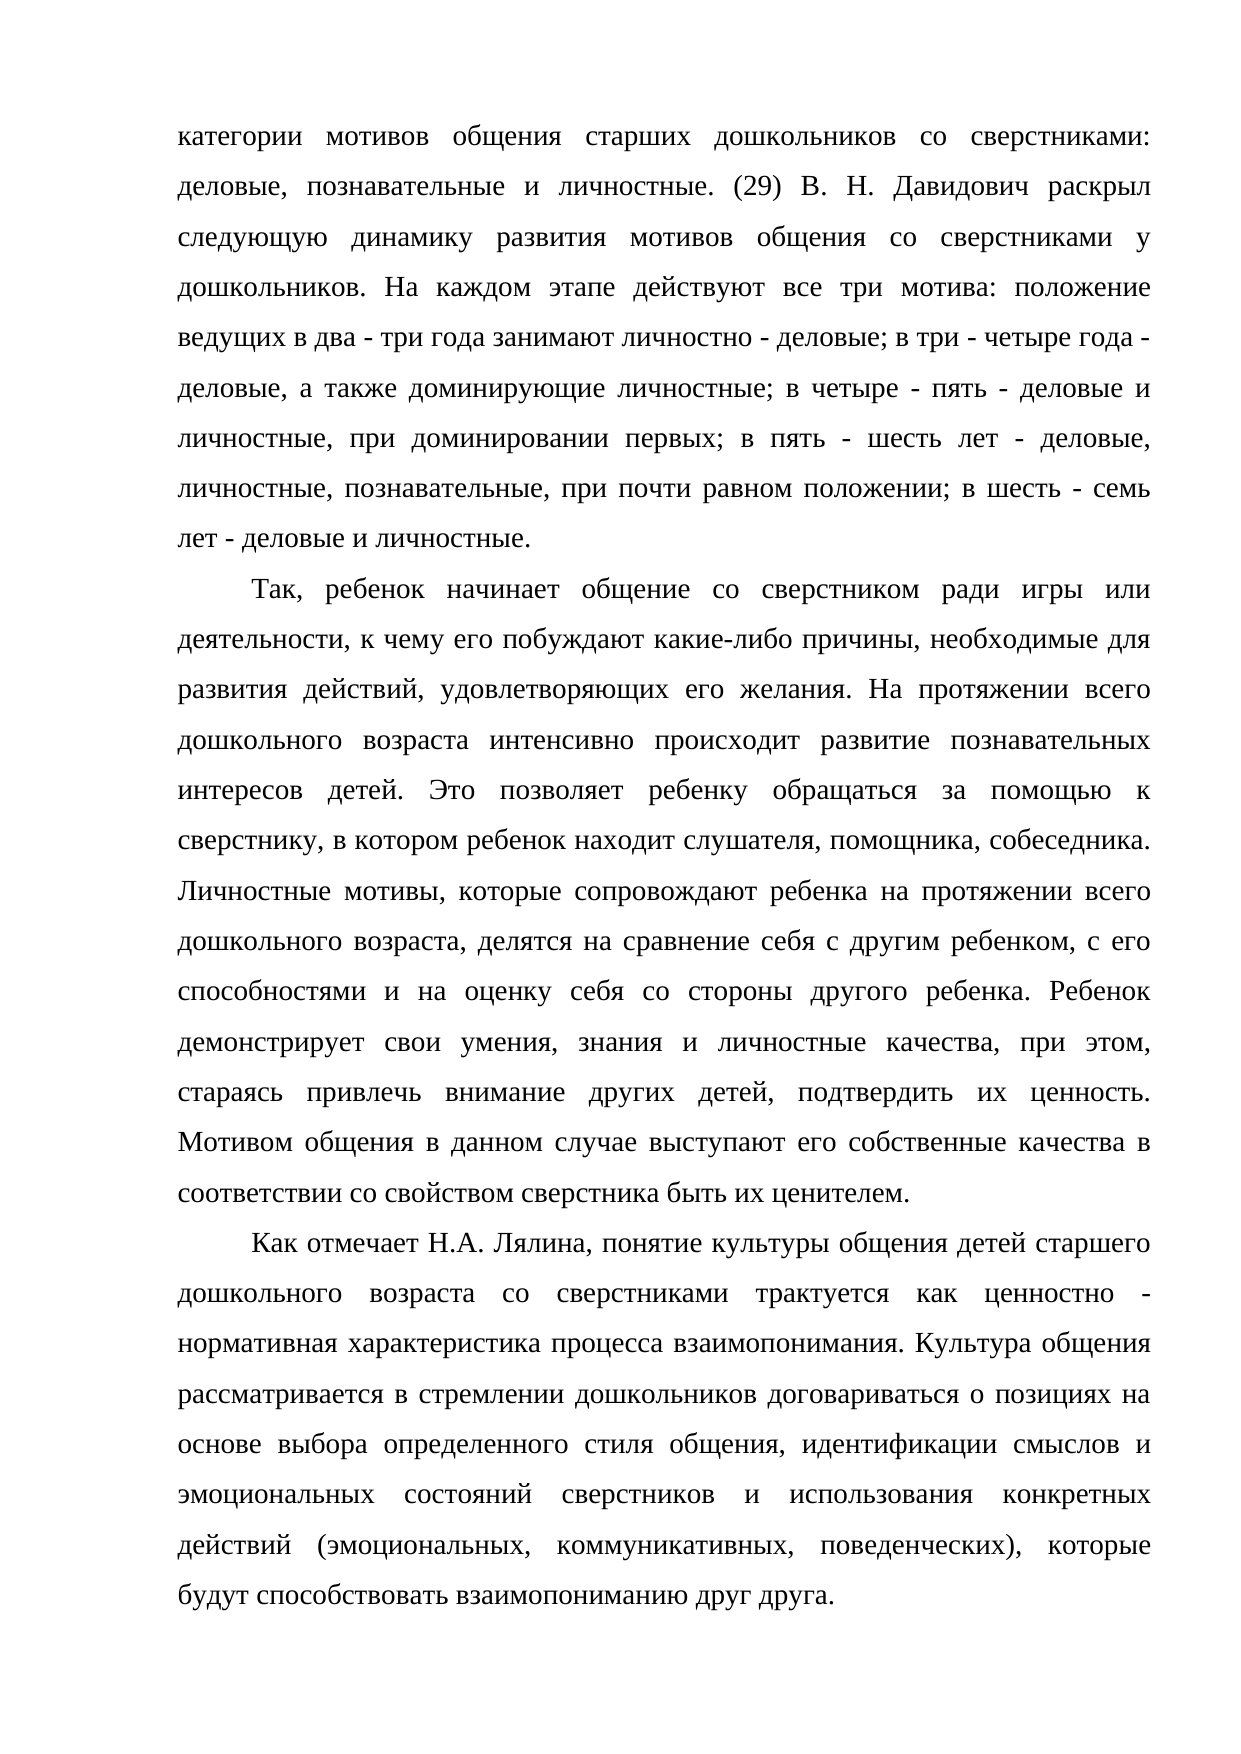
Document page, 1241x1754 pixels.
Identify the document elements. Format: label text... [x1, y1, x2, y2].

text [177, 118, 1152, 554]
text Как отмечает Н.А. Лялина, понятие культуры общения детей старшего дошкольного возраста со сверстниками трактуется как ценностно - нормативная характеристика процесса взаимопонимания. Культура общения рассматривается в стремлении дошкольников договариваться о позициях на основе выбора определенного стиля общения, идентификации смыслов и эмоциональных состояний сверстников и использования конкретных действий (эмоциональных, коммуникативных, поведенческих), которые будут способствовать взаимопониманию друг друга. [177, 1225, 1152, 1611]
text Так, ребенок начинает общение со сверстником ради игры или деятельности, к чему его побуждают какие-либо причины, необходимые для развития действий, удовлетворяющих его желания. На протяжении всего дошкольного возраста интенсивно происходит развитие познавательных интересов детей. Это позволяет ребенку обращаться за помощью к сверстнику, в котором ребенок находит слушателя, помощника, собеседника. Личностные мотивы, которые сопровождают ребенка на протяжении всего дошкольного возраста, делятся на сравнение себя с другим ребенком, с его способностями и на оценку себя со стороны другого ребенка. Ребенок демонстрирует свои умения, знания и личностные качества, при этом, стараясь привлечь внимание других детей, подтвердить их ценность. Мотивом общения в данном случае выступают его собственные качества в соответствии со свойством сверстника быть их ценителем. [177, 571, 1152, 1208]
